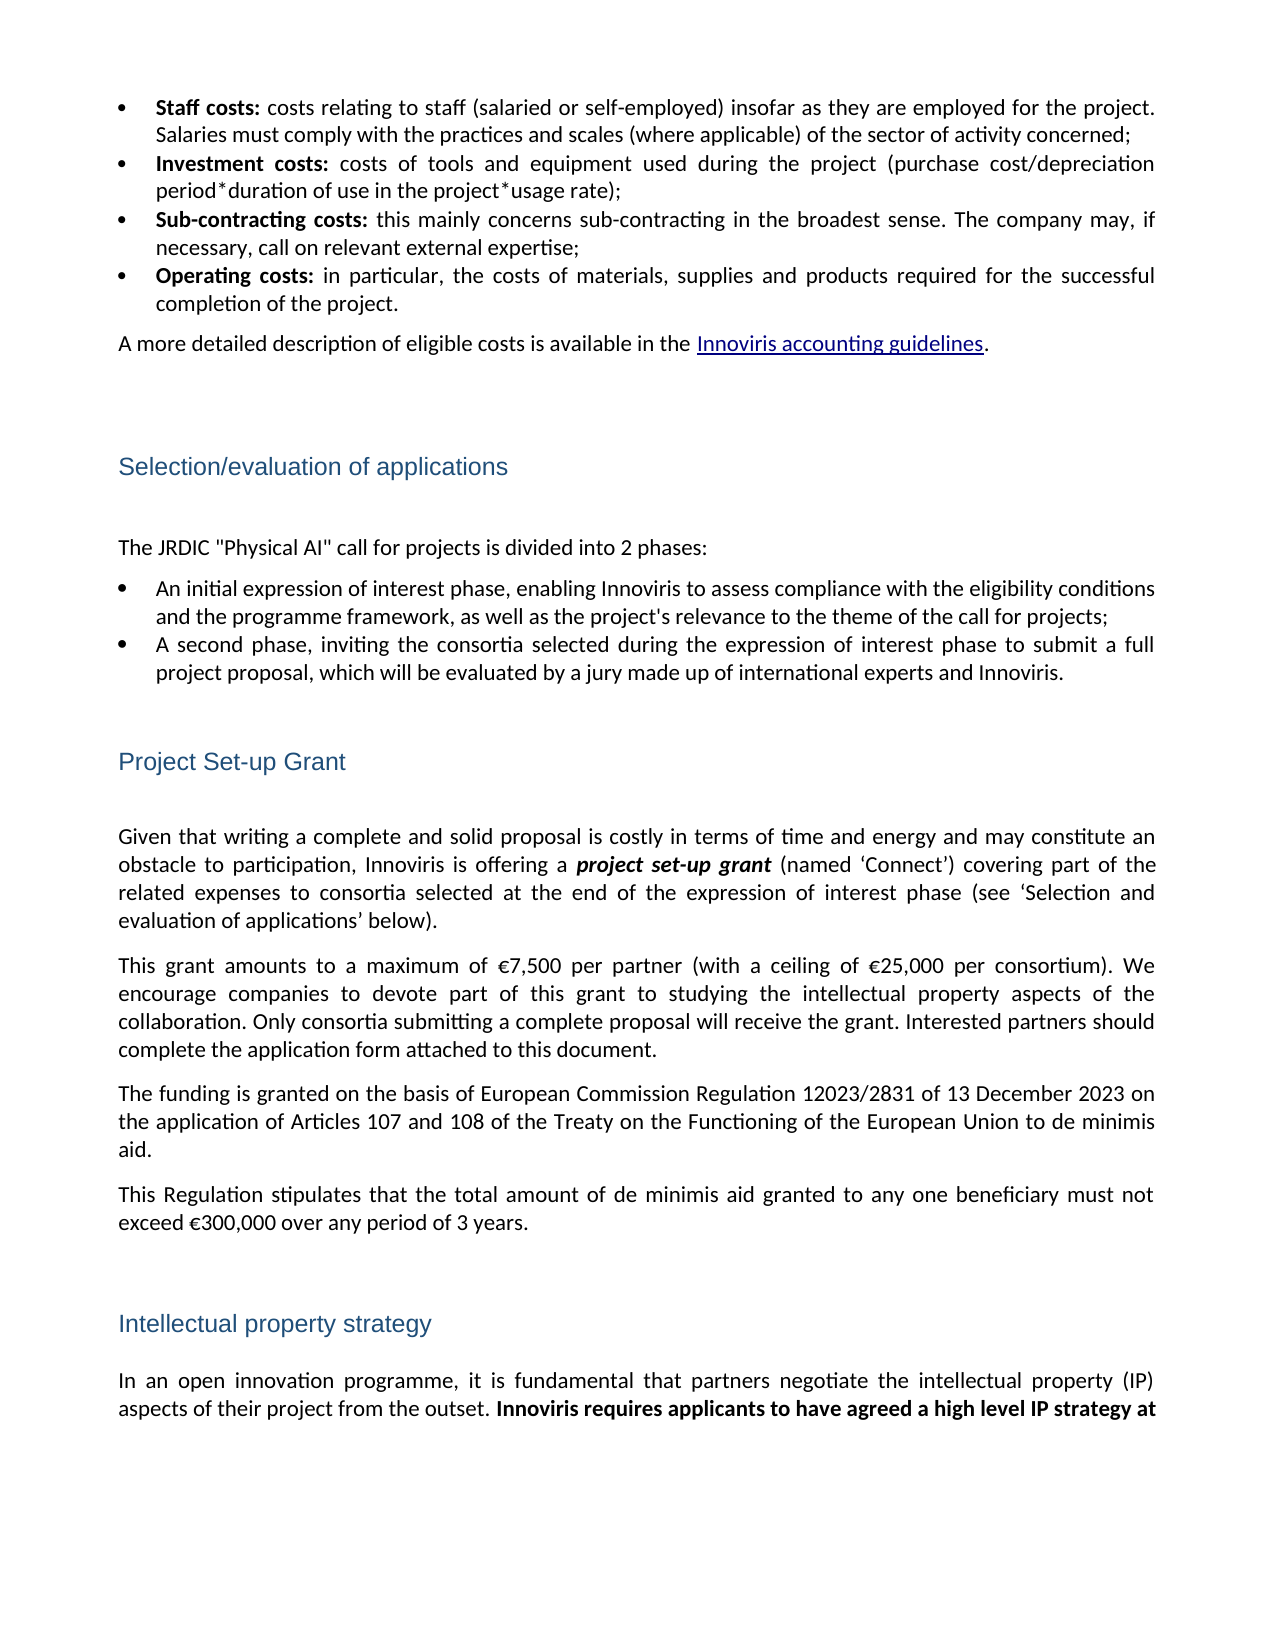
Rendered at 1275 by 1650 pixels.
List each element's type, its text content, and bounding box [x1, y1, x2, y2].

text A more detailed description of eligible costs is available in the Innoviris accounting guidelines. [118, 329, 1157, 357]
list An initial expression of interest phase, enabling Innoviris to assess compliance with the eligibility conditions and the programme framework, as well as the project's relevance to the theme of the call for projects; [118, 574, 1157, 630]
text Given that writing a complete and solid proposal is costly in terms of time and energy and may constitute an obstacle to participation, Innoviris is offering a project set-up grant (named ‘Connect’) covering part of the related expenses to consortia selected at the end of the expression of interest phase (see ‘Selection and evaluation of applications’ below). [118, 822, 1157, 934]
text Intellectual property strategy [118, 1309, 1157, 1338]
text Selection/evaluation of applications [118, 452, 1157, 480]
list Investment costs: costs of tools and equipment used during the project (purchase cost/depreciation period*duration of use in the project*usage rate); [118, 149, 1157, 205]
text This grant amounts to a maximum of €7,500 per partner (with a ceiling of €25,000 per consortium). We encourage companies to devote part of this grant to studying the intellectual property aspects of the collaboration. Only consortia submitting a complete proposal will receive the grant. Interested partners should complete the application form attached to this document. [118, 951, 1157, 1063]
subtitle Project Set-up Grant [118, 747, 1157, 776]
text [118, 1366, 1157, 1422]
text The funding is granted on the basis of European Commission Regulation 12023/2831 of 13 December 2023 on the application of Articles 107 and 108 of the Treaty on the Functioning of the European Union to de minimis aid. [118, 1079, 1157, 1163]
text The JRDIC "Physical AI" call for projects is divided into 2 phases: [118, 533, 1157, 561]
list A second phase, inviting the consortia selected during the expression of interest phase to submit a full project proposal, which will be evaluated by a jury made up of international experts and Innoviris. [118, 630, 1157, 686]
list Staff costs: costs relating to staff (salaried or self-employed) insofar as they are employed for the project. Salaries must comply with the practices and scales (where applicable) of the sector of activity concerned; [118, 93, 1157, 149]
list Sub-contracting costs: this mainly concerns sub-contracting in the broadest sense. The company may, if necessary, call on relevant external expertise; [118, 205, 1157, 261]
list Operating costs: in particular, the costs of materials, supplies and products required for the successful completion of the project. [118, 261, 1157, 317]
text This Regulation stipulates that the total amount of de minimis aid granted to any one beneficiary must not exceed €300,000 over any period of 3 years. [118, 1180, 1157, 1236]
